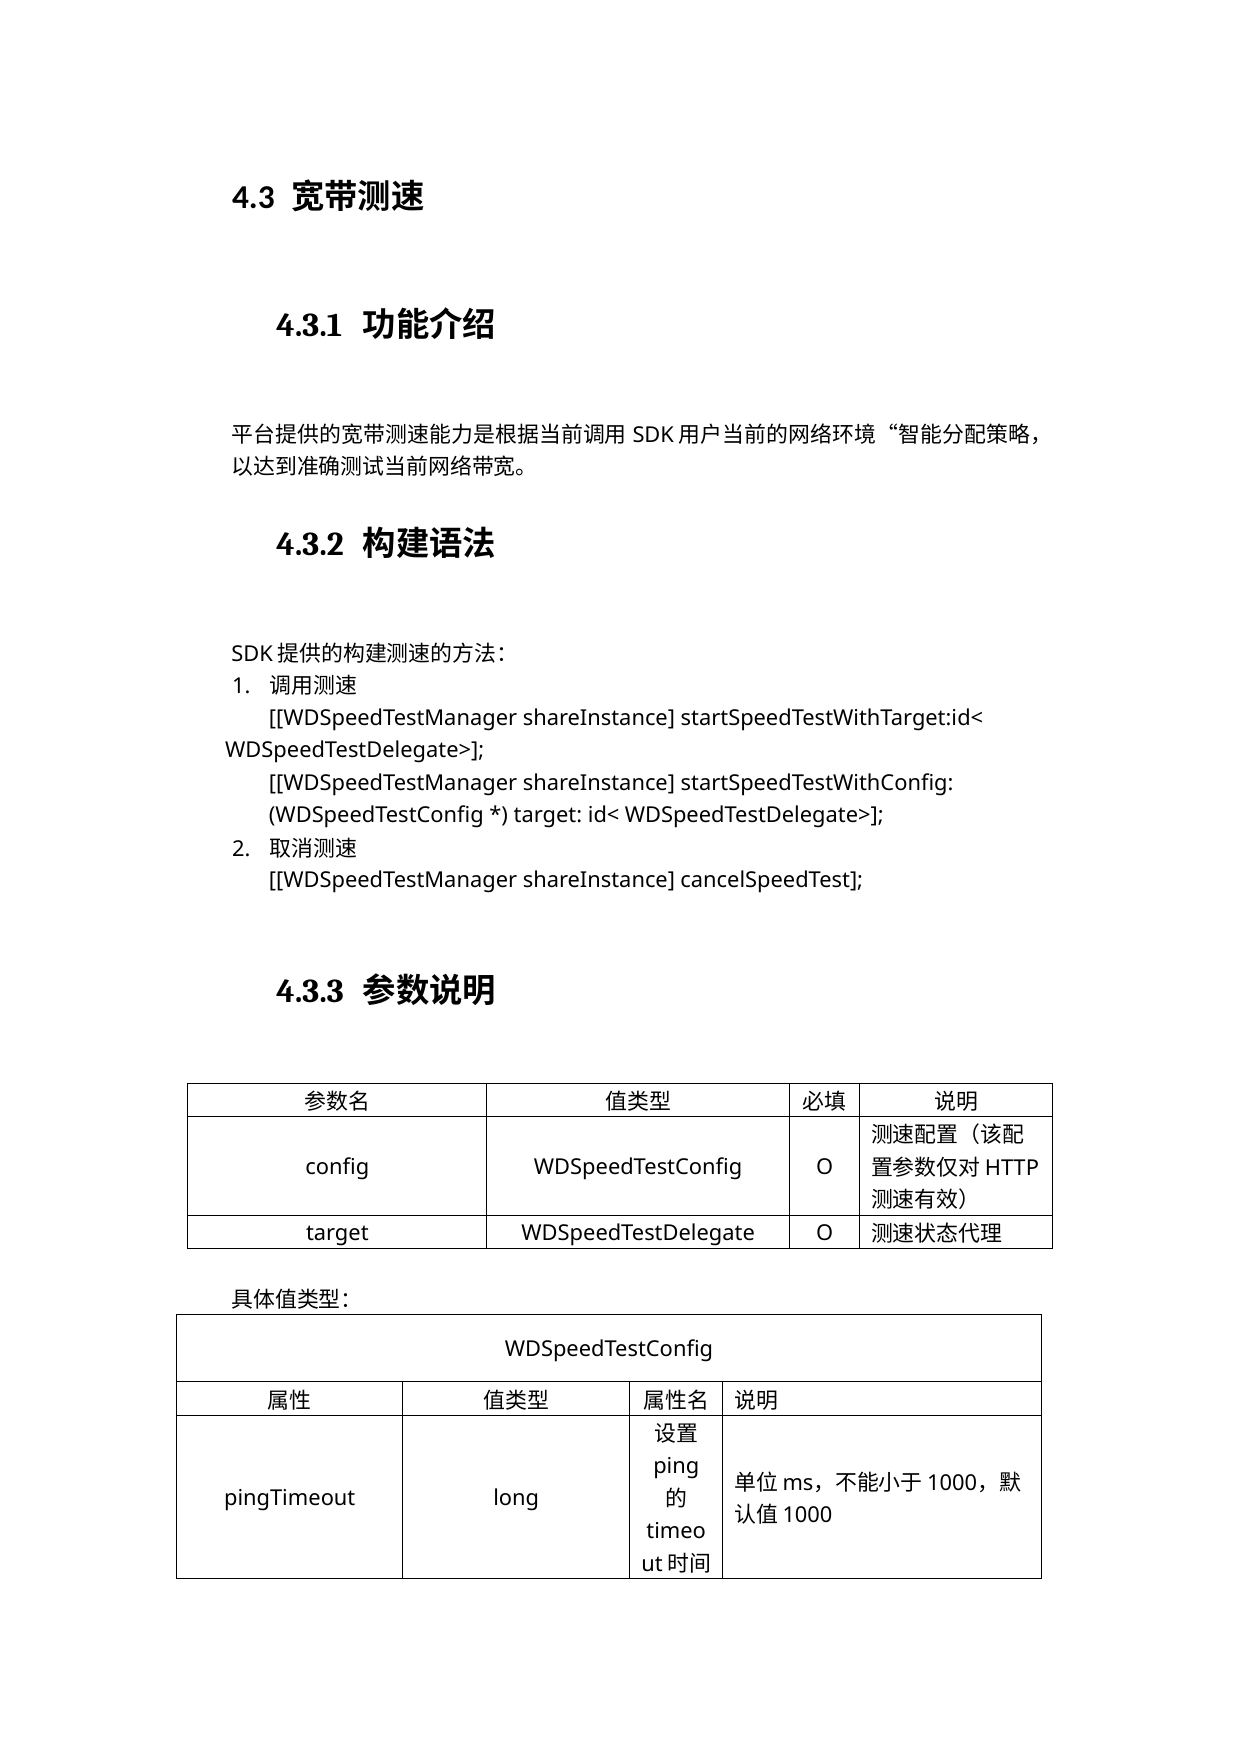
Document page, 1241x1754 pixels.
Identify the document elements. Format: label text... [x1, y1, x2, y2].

table_cell 测速配置（该配置参数仅对HTTP测速有效） [860, 1117, 1052, 1214]
table_cell 说明 [723, 1382, 1041, 1415]
table_header 参数名 [188, 1084, 486, 1116]
text 具体值类型： [187, 1282, 1053, 1314]
table_cell 值类型 [403, 1382, 629, 1415]
table_cell config [188, 1117, 486, 1214]
text [[WDSpeedTestManager shareInstance] startSpeedTestWithTarget:id< WDSpeedTestDelegate>]; [225, 701, 1053, 766]
table_cell 属性名 [630, 1382, 722, 1415]
text [[WDSpeedTestManager shareInstance] cancelSpeedTest]; [269, 863, 1053, 896]
table_cell 设置ping的timeout时间 [630, 1416, 722, 1578]
table_header 必填 [790, 1084, 859, 1116]
table_cell WDSpeedTestConfig [487, 1117, 789, 1214]
table_cell pingTimeout [177, 1416, 402, 1578]
subtitle 参数说明 [276, 955, 1053, 1020]
subtitle 宽带测速 [232, 162, 1053, 227]
text 平台提供的宽带测速能力是根据当前调用SDK用户当前的网络环境“智能分配策略，以达到准确测试当前网络带宽。 [231, 416, 1053, 481]
table_cell 测速状态代理 [860, 1216, 1052, 1248]
text [[WDSpeedTestManager shareInstance] startSpeedTestWithConfig: (WDSpeedTestConfig *) target: id< WDSpeedTestDelegate>]; [269, 766, 1053, 831]
table_cell 单位ms，不能小于1000，默认值1000 [723, 1416, 1041, 1578]
table_cell 属性 [177, 1382, 402, 1415]
table_cell long [403, 1416, 629, 1578]
table_header WDSpeedTestConfig [177, 1315, 1041, 1381]
table_header 说明 [860, 1084, 1052, 1116]
list 取消测速 [232, 831, 1053, 863]
text SDK提供的构建测速的方法： [231, 636, 1053, 668]
table_cell target [188, 1216, 486, 1248]
table_cell O [790, 1216, 859, 1248]
table_cell WDSpeedTestDelegate [487, 1216, 789, 1248]
subtitle 功能介绍 [276, 289, 1053, 354]
list 调用测速 [232, 668, 1053, 701]
table_cell O [790, 1117, 859, 1214]
subtitle 构建语法 [276, 508, 1053, 573]
table_header 值类型 [487, 1084, 789, 1116]
